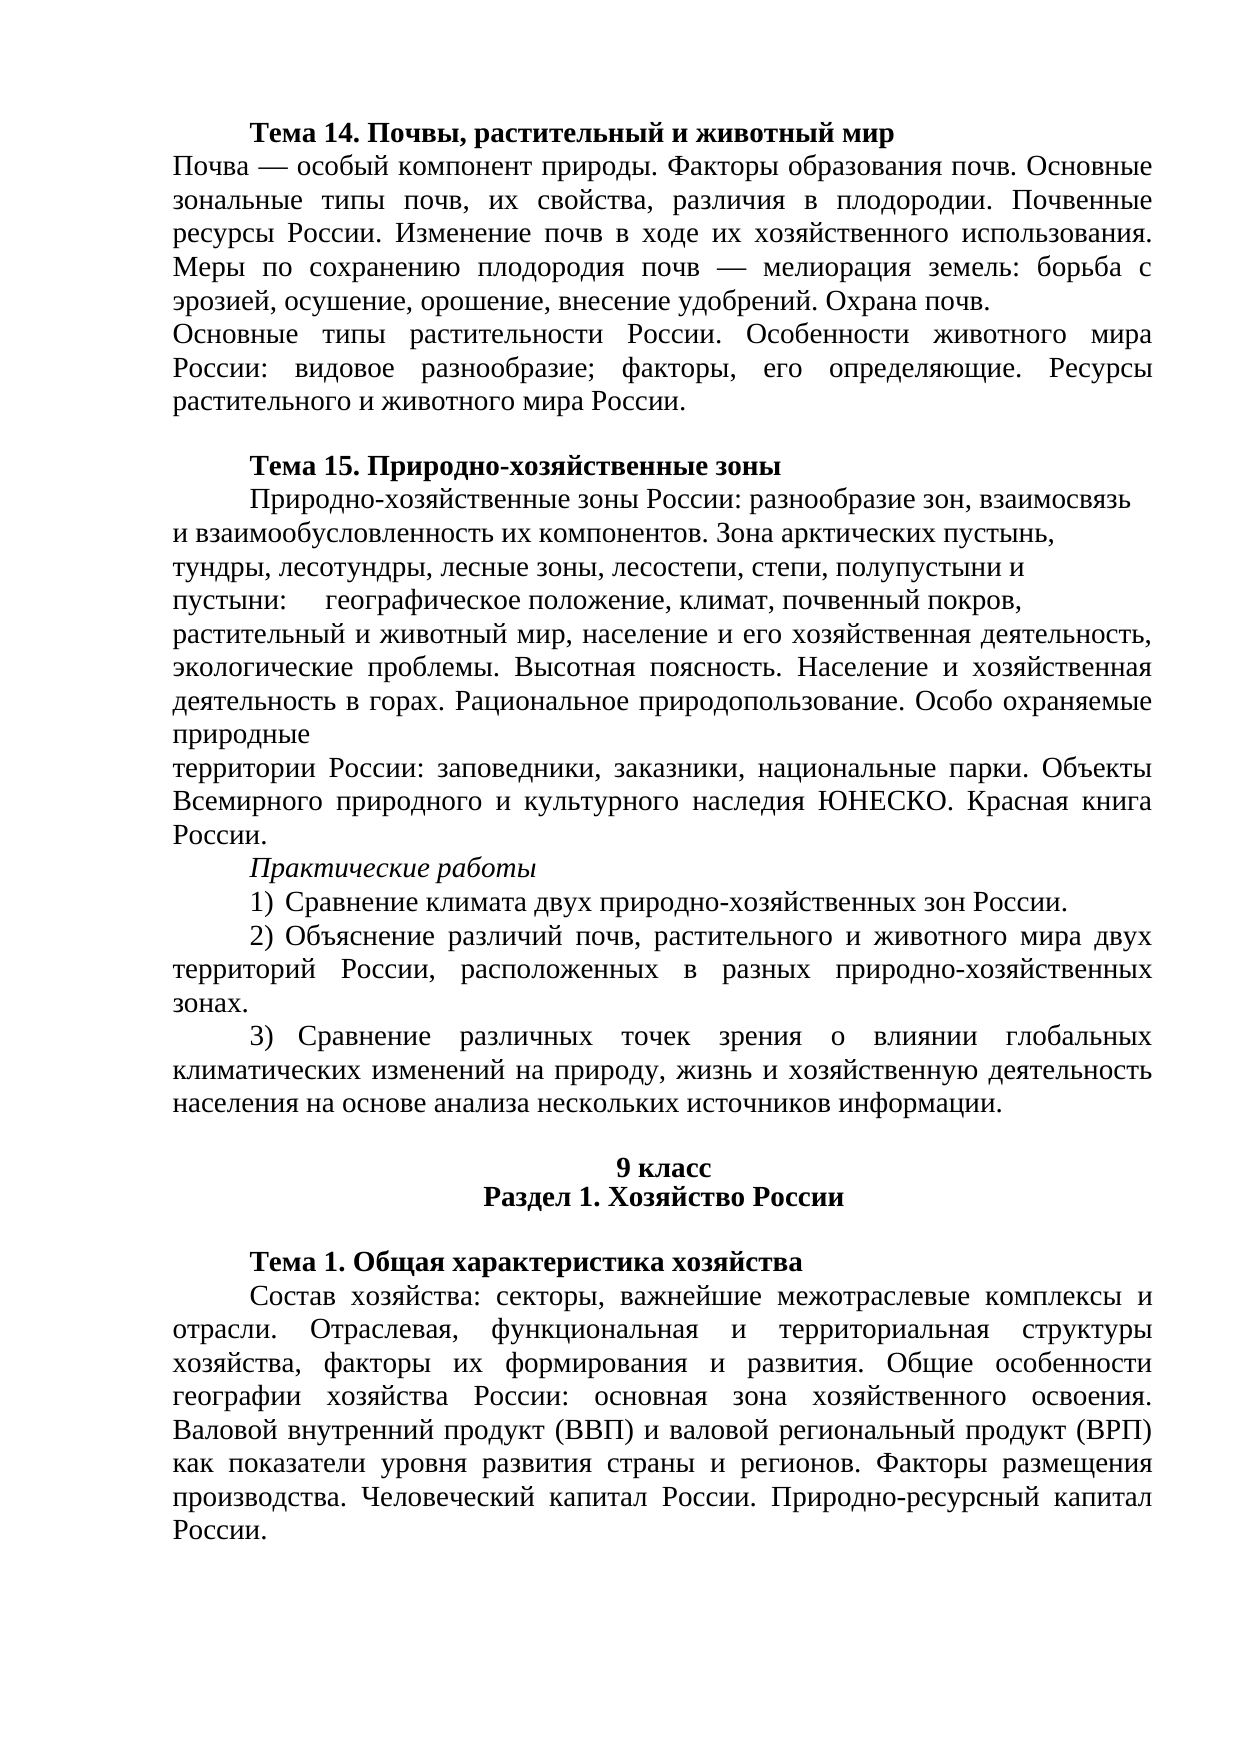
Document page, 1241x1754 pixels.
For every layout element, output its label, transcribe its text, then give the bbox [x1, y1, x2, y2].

text Тема 1. Общая характеристика хозяйства [172, 1245, 1153, 1278]
text Основные типы растительности России. Особенности животного мира России: видовое разнообразие; факторы, его определяющие. Ресурсы растительного и животного мира России. [172, 317, 1153, 417]
text 9 класс [174, 1154, 1153, 1183]
text Состав хозяйства: секторы, важнейшие межотраслевые комплексы и отрасли. Отраслевая, функциональная и территориальная структуры хозяйства, факторы их формирования и развития. Общие особенности географии хозяйства России: основная зона хозяйственного освоения. Валовой внутренний продукт (ВВП) и валовой региональный продукт (ВРП) как показатели уровня развития страны и регионов. Факторы размещения производства. Человеческий капитал России. Природно-ресурсный капитал России. [172, 1278, 1153, 1547]
text Тема 14. Почвы, растительный и животный мир [172, 116, 1153, 149]
list Сравнение климата двух природно-хозяйственных зон России. [172, 885, 1153, 918]
list Сравнение различных точек зрения о влиянии глобальных климатических изменений на природу, жизнь и хозяйственную деятельность населения на основе анализа нескольких источников информации. [172, 1019, 1153, 1119]
text Тема 15. Природно-хозяйственные зоны [172, 449, 1153, 482]
text Практические работы [172, 851, 1153, 885]
text территории России: заповедники, заказники, национальные парки. Объекты Всемирного природного и культурного наследия ЮНЕСКО. Красная книга России. [172, 751, 1153, 851]
text Природно-хозяйственные зоны России: разнообразие зон, взаимосвязь и взаимообусловленность их компонентов. Зона арктических пустынь, тундры, лесотундры, лесные зоны, лесостепи, степи, полупустыни и пустыни: географическое положение, климат, почвенный покров, [172, 482, 1153, 616]
text растительный и животный мир, население и его хозяйственная деятельность, экологические проблемы. Высотная поясность. Население и хозяйственная деятельность в горах. Рациональное природопользование. Особо охраняемые природные [172, 616, 1153, 751]
text Почва — особый компонент природы. Факторы образования почв. Основные зональные типы почв, их свойства, различия в плодородии. Почвенные ресурсы России. Изменение почв в ходе их хозяйственного использования. Меры по сохранению плодородия почв — мелиорация земель: борьба с эрозией, осушение, орошение, внесение удобрений. Охрана почв. [172, 149, 1153, 317]
list Объяснение различий почв, растительного и животного мира двух территорий России, расположенных в разных природно-хозяйственных зонах. [172, 918, 1153, 1019]
text Раздел 1. Хозяйство России [174, 1183, 1153, 1212]
